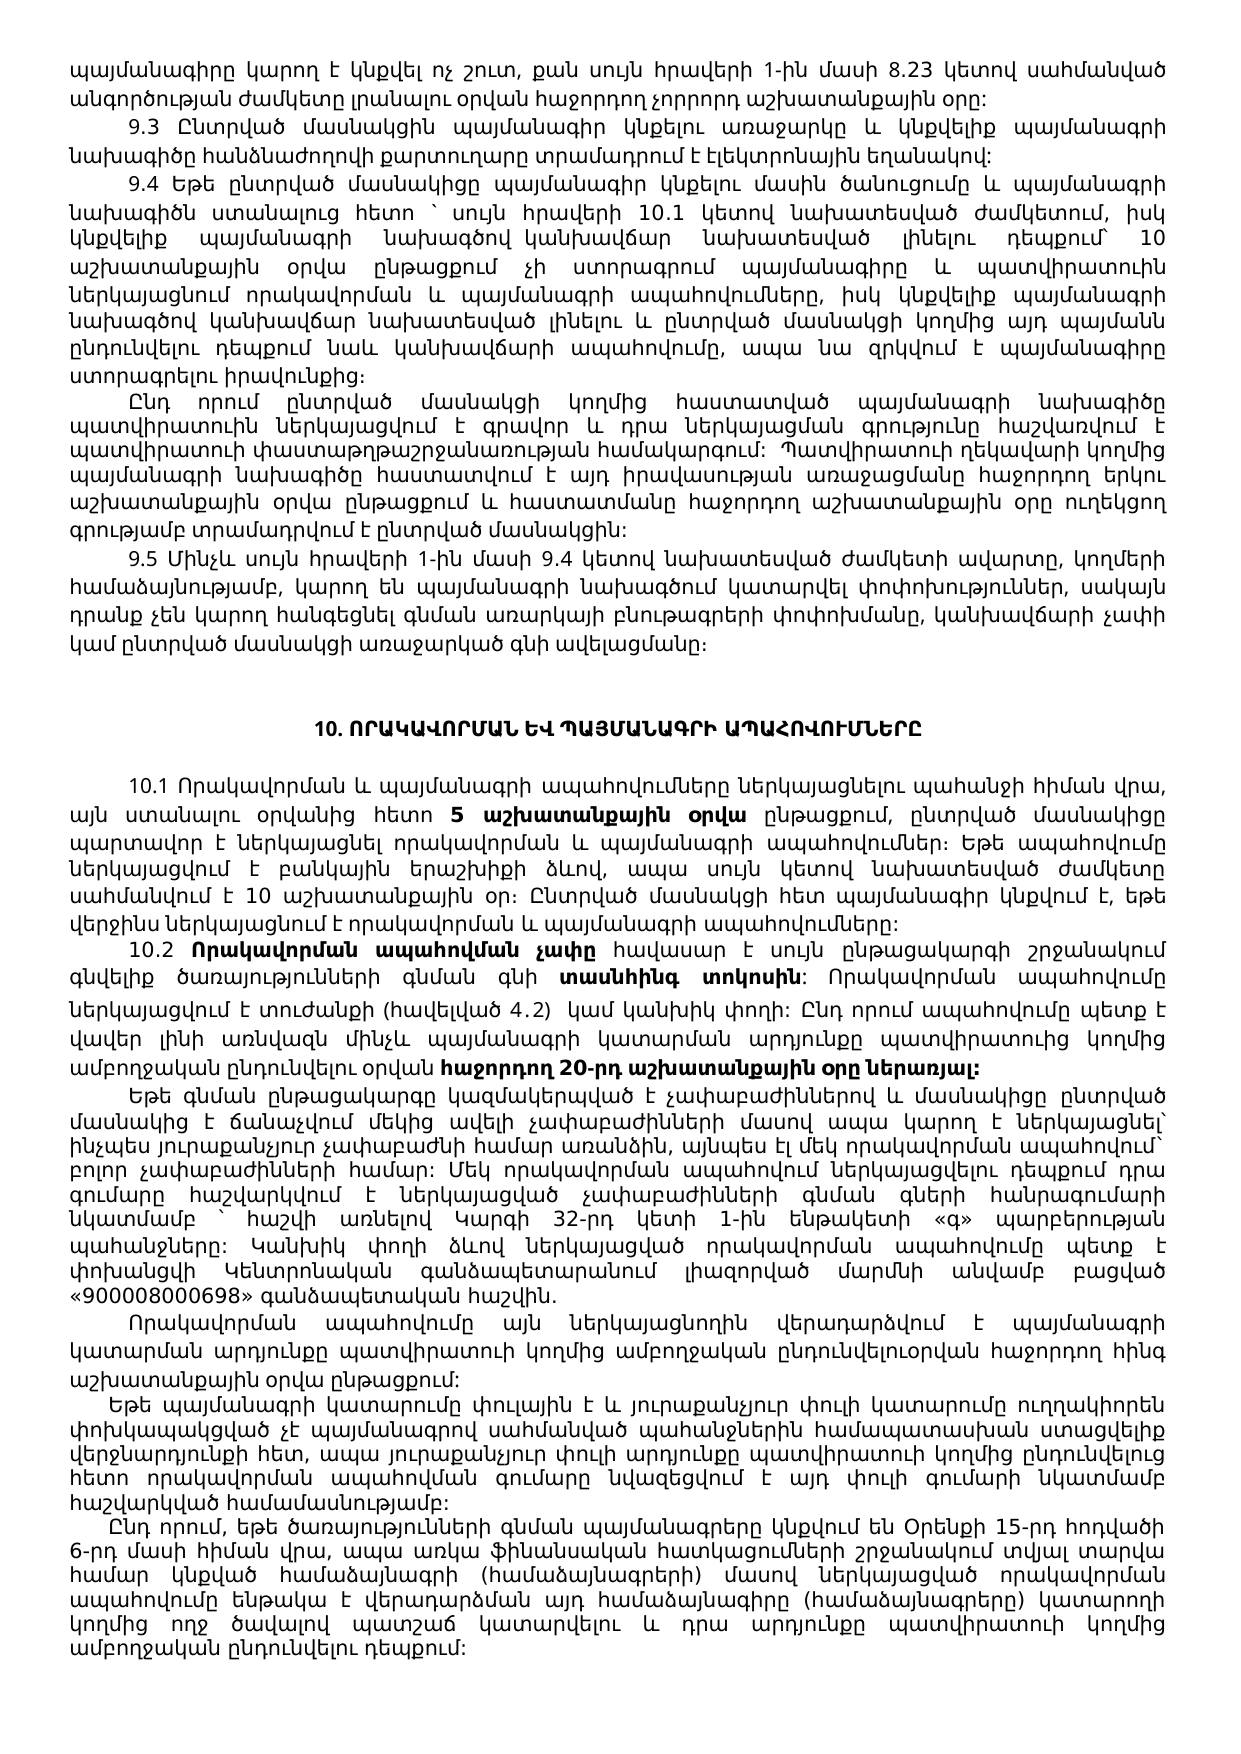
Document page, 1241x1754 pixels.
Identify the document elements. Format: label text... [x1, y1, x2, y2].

text Ընդ որում ընտրված մասնակցի կողմից հաստատված պայմանագրի նախագիծը պատվիրատուին ներկայացվում է գրավոր և դրա ներկայացման գրությունը հաշվառվում է պատվիրատուի փաստաթղթաշրջանառության համակարգում: Պատվիրատուի ղեկավարի կողմից պայմանագրի նախագիծը հաստատվում է այդ իրավասության առաջացմանը հաջորդող երկու աշխատանքային օրվա ընթացքում և հաստատմանը հաջորդող աշխատանքային օրը ուղեկցող գրությամբ տրամադրվում է ընտրված մասնակցին: [69, 390, 1167, 544]
text 10. ՈՐԱԿԱՎՈՐՄԱՆ ԵՎ ՊԱՅՄԱՆԱԳՐԻ ԱՊԱՀՈՎՈՒՄՆԵՐԸ [69, 714, 1167, 743]
text Եթե պայմանագրի կատարումը փուլային է և յուրաքանչյուր փուլի կատարումը ուղղակիորեն փոխկապակցված չէ պայմանագրով սահմանված պահանջներին համապատասխան ստացվելիք վերջնարդյունքի հետ, ապա յուրաքանչյուր փուլի արդյունքը պատվիրատուի կողմից ընդունվելուց հետո որակավորման ապահովման գումարը նվազեցվում է այդ փուլի գումարի նկատմամբ հաշվարկված համամասնությամբ: [69, 1393, 1167, 1515]
text 9.3 Ընտրված մասնակցին պայմանագիր կնքելու առաջարկը և կնքվելիք պայմանագրի նախագիծը հանձնաժողովի քարտուղարը տրամադրում է էլեկտրոնային եղանակով: [69, 112, 1167, 169]
text Եթե գնման ընթացակարգը կազմակերպված է չափաբաժիններով և մասնակիցը ընտրված մասնակից է ճանաչվում մեկից ավելի չափաբաժինների մասով ապա կարող է ներկայացնել՝ ինչպես յուրաքանչյուր չափաբաժնի համար առանձին, այնպես էլ մեկ որակավորման ապահովում` բոլոր չափաբաժինների համար: Մեկ որակավորման ապահովում ներկայացվելու դեպքում դրա գումարը հաշվարկվում է ներկայացված չափաբաժինների գնման գների հանրագումարի նկատմամբ ՝ հաշվի առնելով Կարգի 32-րդ կետի 1-ին ենթակետի «գ» պարբերության պահանջները: Կանխիկ փողի ձևով ներկայացված որակավորման ապահովումը պետք է փոխանցվի Կենտրոնական գանձապետարանում լիազորված մարմնի անվամբ բացված «900008000698» գանձապետական հաշվին. [69, 1081, 1167, 1308]
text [69, 56, 1167, 112]
text 10.2 Որակավորման ապահովման չափը հավասար է սույն ընթացակարգի շրջանակում գնվելիք ծառայությունների գնման գնի տասնհինգ տոկոսին: Որակավորման ապահովումը ներկայացվում է տուժանքի (հավելված 4․2) կամ կանխիկ փողի: Ընդ որում ապահովումը պետք է վավեր լինի առնվազն մինչև պայմանագրի կատարման արդյունքը պատվիրատուից կողմից ամբողջական ընդունվելու օրվան հաջորդող 20-րդ աշխատանքային օրը ներառյալ: [69, 938, 1167, 1081]
text 9.5 Մինչև սույն հրավերի 1-ին մասի 9.4 կետով նախատեսված ժամկետի ավարտը, կողմերի համաձայնությամբ, կարող են պայմանագրի նախագծում կատարվել փոփոխություններ, սակայն դրանք չեն կարող հանգեցնել գնման առարկայի բնութագրերի փոփոխմանը, կանխավճարի չափի կամ ընտրված մասնակցի առաջարկած գնի ավելացմանը։ [69, 544, 1167, 657]
text Ընդ որում, եթե ծառայությունների գնման պայմանագրերը կնքվում են Օրենքի 15-րդ հոդվածի 6-րդ մասի հիման վրա, ապա առկա ֆինանսական հատկացումների շրջանակում տվյալ տարվա համար կնքված համաձայնագրի (համաձայնագրերի) մասով ներկայացված որակավորման ապահովումը ենթակա է վերադարձման այդ համաձայնագիրը (համաձայնագրերը) կատարողի կողմից ողջ ծավալով պատշաճ կատարվելու և դրա արդյունքը պատվիրատուի կողմից ամբողջական ընդունվելու դեպքում: [69, 1515, 1167, 1660]
text 9.4 Եթե ընտրված մասնակիցը պայմանագիր կնքելու մասին ծանուցումը և պայմանագրի նախագիծն ստանալուց հետո ` սույն հրավերի 10․1 կետով նախատեսված ժամկետում, իսկ կնքվելիք պայմանագրի նախագծով կանխավճար նախատեսված լինելու դեպքում՝ 10 աշխատանքային օրվա ընթացքում չի ստորագրում պայմանագիրը և պատվիրատուին ներկայացնում որակավորման և պայմանագրի ապահովումները, իսկ կնքվելիք պայմանագրի նախագծով կանխավճար նախատեսված լինելու և ընտրված մասնակցի կողմից այդ պայմանն ընդունվելու դեպքում նաև կանխավճարի ապահովումը, ապա նա զրկվում է պայմանագիրը ստորագրելու իրավունքից։ [69, 169, 1167, 390]
text 10.1 Որակավորման և պայմանագրի ապահովումները ներկայացնելու պահանջի հիման վրա, այն ստանալու օրվանից հետո 5 աշխատանքային օրվա ընթացքում, ընտրված մասնակիցը պարտավոր է ներկայացնել որակավորման և պայմանագրի ապահովումներ։ Եթե ապահովումը ներկայացվում է բանկային երաշխիքի ձևով, ապա սույն կետով նախատեսված ժամկետը սահմանվում է 10 աշխատանքային օր։ Ընտրված մասնակցի հետ պայմանագիր կնքվում է, եթե վերջինս ներկայացնում է որակավորման և պայմանագրի ապահովումները: [69, 771, 1167, 938]
text Որակավորման ապահովումը այն ներկայացնողին վերադարձվում է պայմանագրի կատարման արդյունքը պատվիրատուի կողմից ամբողջական ընդունվելուօրվան հաջորդող հինգ աշխատանքային օրվա ընթացքում: [69, 1308, 1167, 1393]
